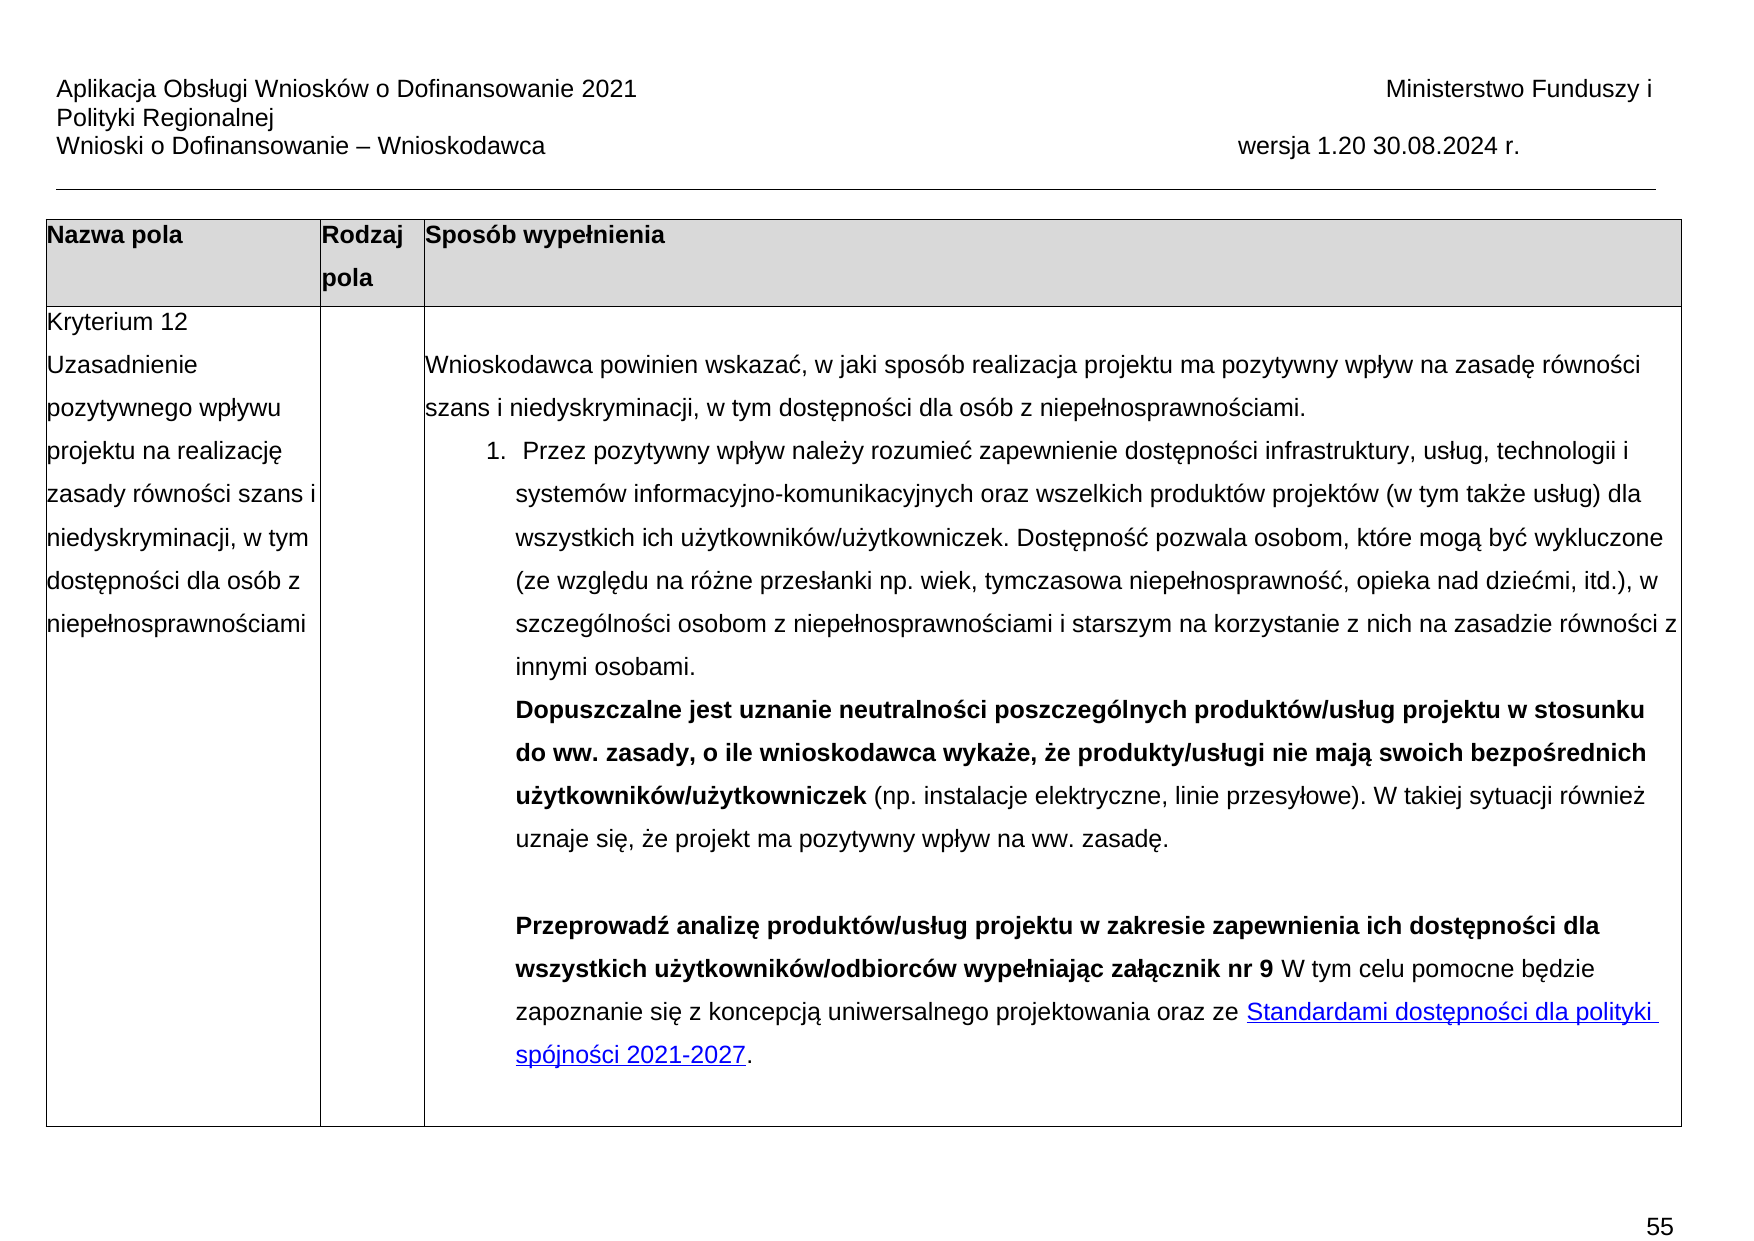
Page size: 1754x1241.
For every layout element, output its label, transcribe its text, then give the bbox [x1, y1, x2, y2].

table_header Rodzaj pola [321, 220, 424, 306]
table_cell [47, 307, 320, 1126]
table_header Sposób wypełnienia [425, 220, 1681, 306]
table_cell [425, 307, 1681, 1126]
table_header Nazwa pola [47, 220, 320, 306]
table_cell [321, 307, 424, 1126]
